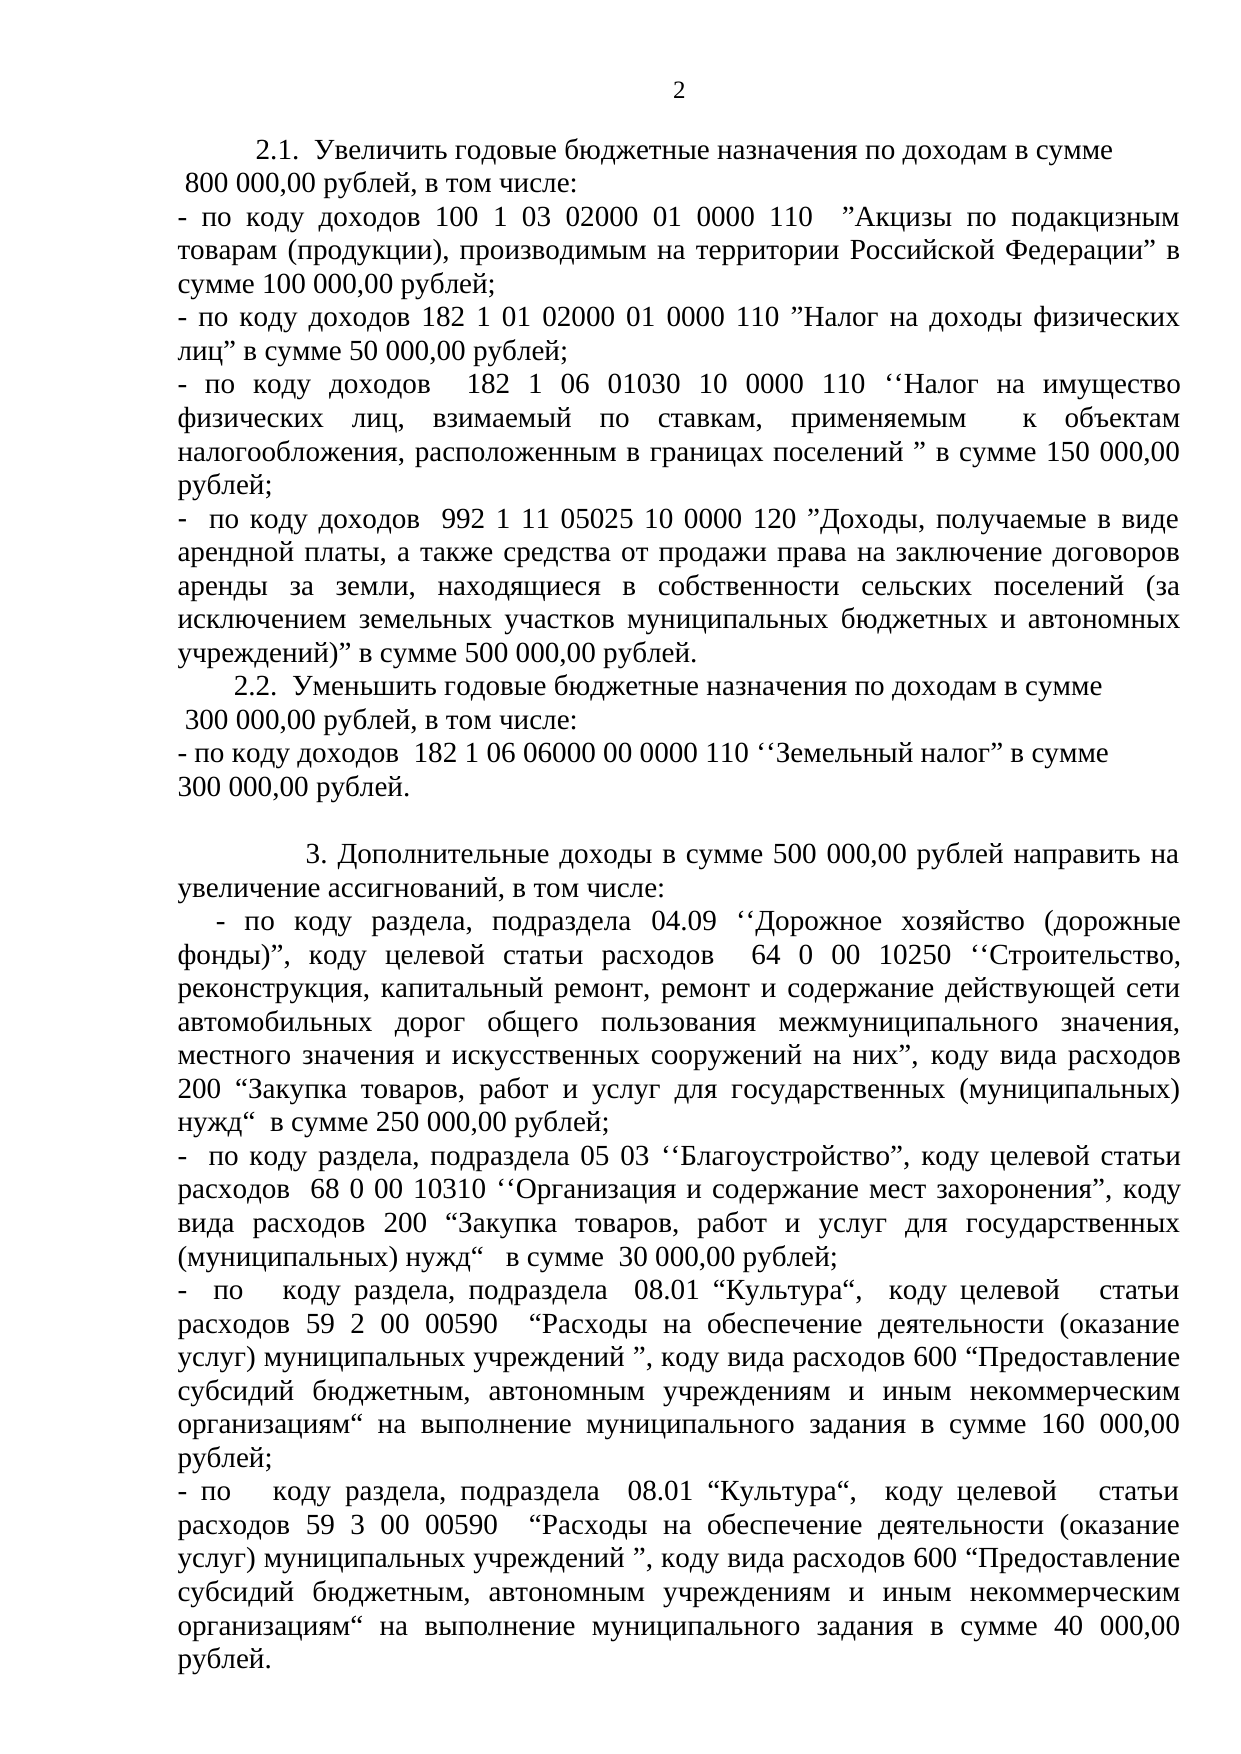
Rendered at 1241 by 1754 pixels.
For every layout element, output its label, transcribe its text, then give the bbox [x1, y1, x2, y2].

text - по коду доходов 182 1 01 02000 01 0000 110 ”Налог на доходы физических лиц” в сумме 50 000,00 рублей; [177, 299, 1181, 367]
text - по коду раздела, подраздела 04.09 ‘‘Дорожное хозяйство (дорожные фонды)”, коду целевой статьи расходов 64 0 00 10250 ‘‘Строительство, реконструкция, капитальный ремонт, ремонт и содержание действующей сети автомобильных дорог общего пользования межмуниципального значения, местного значения и искусственных сооружений на них”, коду вида расходов 200 “Закупка товаров, работ и услуг для государственных (муниципальных) нужд“ в сумме 250 000,00 рублей; [177, 903, 1181, 1138]
text - по коду раздела, подраздела 05 03 ‘‘Благоустройство”, коду целевой статьи расходов 68 0 00 10310 ‘‘Организация и содержание мест захоронения”, коду вида расходов 200 “Закупка товаров, работ и услуг для государственных (муниципальных) нужд“ в сумме 30 000,00 рублей; [177, 1138, 1181, 1272]
text - по коду доходов 182 1 06 01030 10 0000 110 ‘‘Налог на имущество физических лиц, взимаемый по ставкам, применяемым к объектам налогообложения, расположенным в границах поселений ” в сумме 150 000,00 рублей; [177, 367, 1181, 501]
text 300 000,00 рублей, в том числе: [177, 702, 1181, 736]
text 2.2. Уменьшить годовые бюджетные назначения по доходам в сумме [177, 668, 1181, 702]
text 2.1. Увеличить годовые бюджетные назначения по доходам в сумме [177, 132, 1181, 165]
text 300 000,00 рублей. [177, 769, 1181, 803]
text - по коду доходов 100 1 03 02000 01 0000 110 ”Акцизы по подакцизным товарам (продукции), производимым на территории Российской Федерации” в сумме 100 000,00 рублей; [177, 199, 1181, 299]
text - по коду раздела, подраздела 08.01 “Культура“, коду целевой статьи расходов 59 2 00 00590 “Расходы на обеспечение деятельности (оказание услуг) муниципальных учреждений ”, коду вида расходов 600 “Предоставление субсидий бюджетным, автономным учреждениям и иным некоммерческим организациям“ на выполнение муниципального задания в сумме 160 000,00 рублей; [177, 1272, 1181, 1473]
text - по коду доходов 992 1 11 05025 10 0000 120 ”Доходы, получаемые в виде арендной платы, а также средства от продажи права на заключение договоров аренды за земли, находящиеся в собственности сельских поселений (за исключением земельных участков муниципальных бюджетных и автономных учреждений)” в сумме 500 000,00 рублей. [177, 501, 1181, 668]
text - по коду раздела, подраздела 08.01 “Культура“, коду целевой статьи расходов 59 3 00 00590 “Расходы на обеспечение деятельности (оказание услуг) муниципальных учреждений ”, коду вида расходов 600 “Предоставление субсидий бюджетным, автономным учреждениям и иным некоммерческим организациям“ на выполнение муниципального задания в сумме 40 000,00 рублей. [177, 1473, 1181, 1675]
text 800 000,00 рублей, в том числе: [177, 165, 1181, 199]
text - по коду доходов 182 1 06 06000 00 0000 110 ‘‘Земельный налог” в сумме [177, 736, 1181, 769]
text 3. Дополнительные доходы в сумме 500 000,00 рублей направить на увеличение ассигнований, в том числе: [177, 836, 1181, 903]
